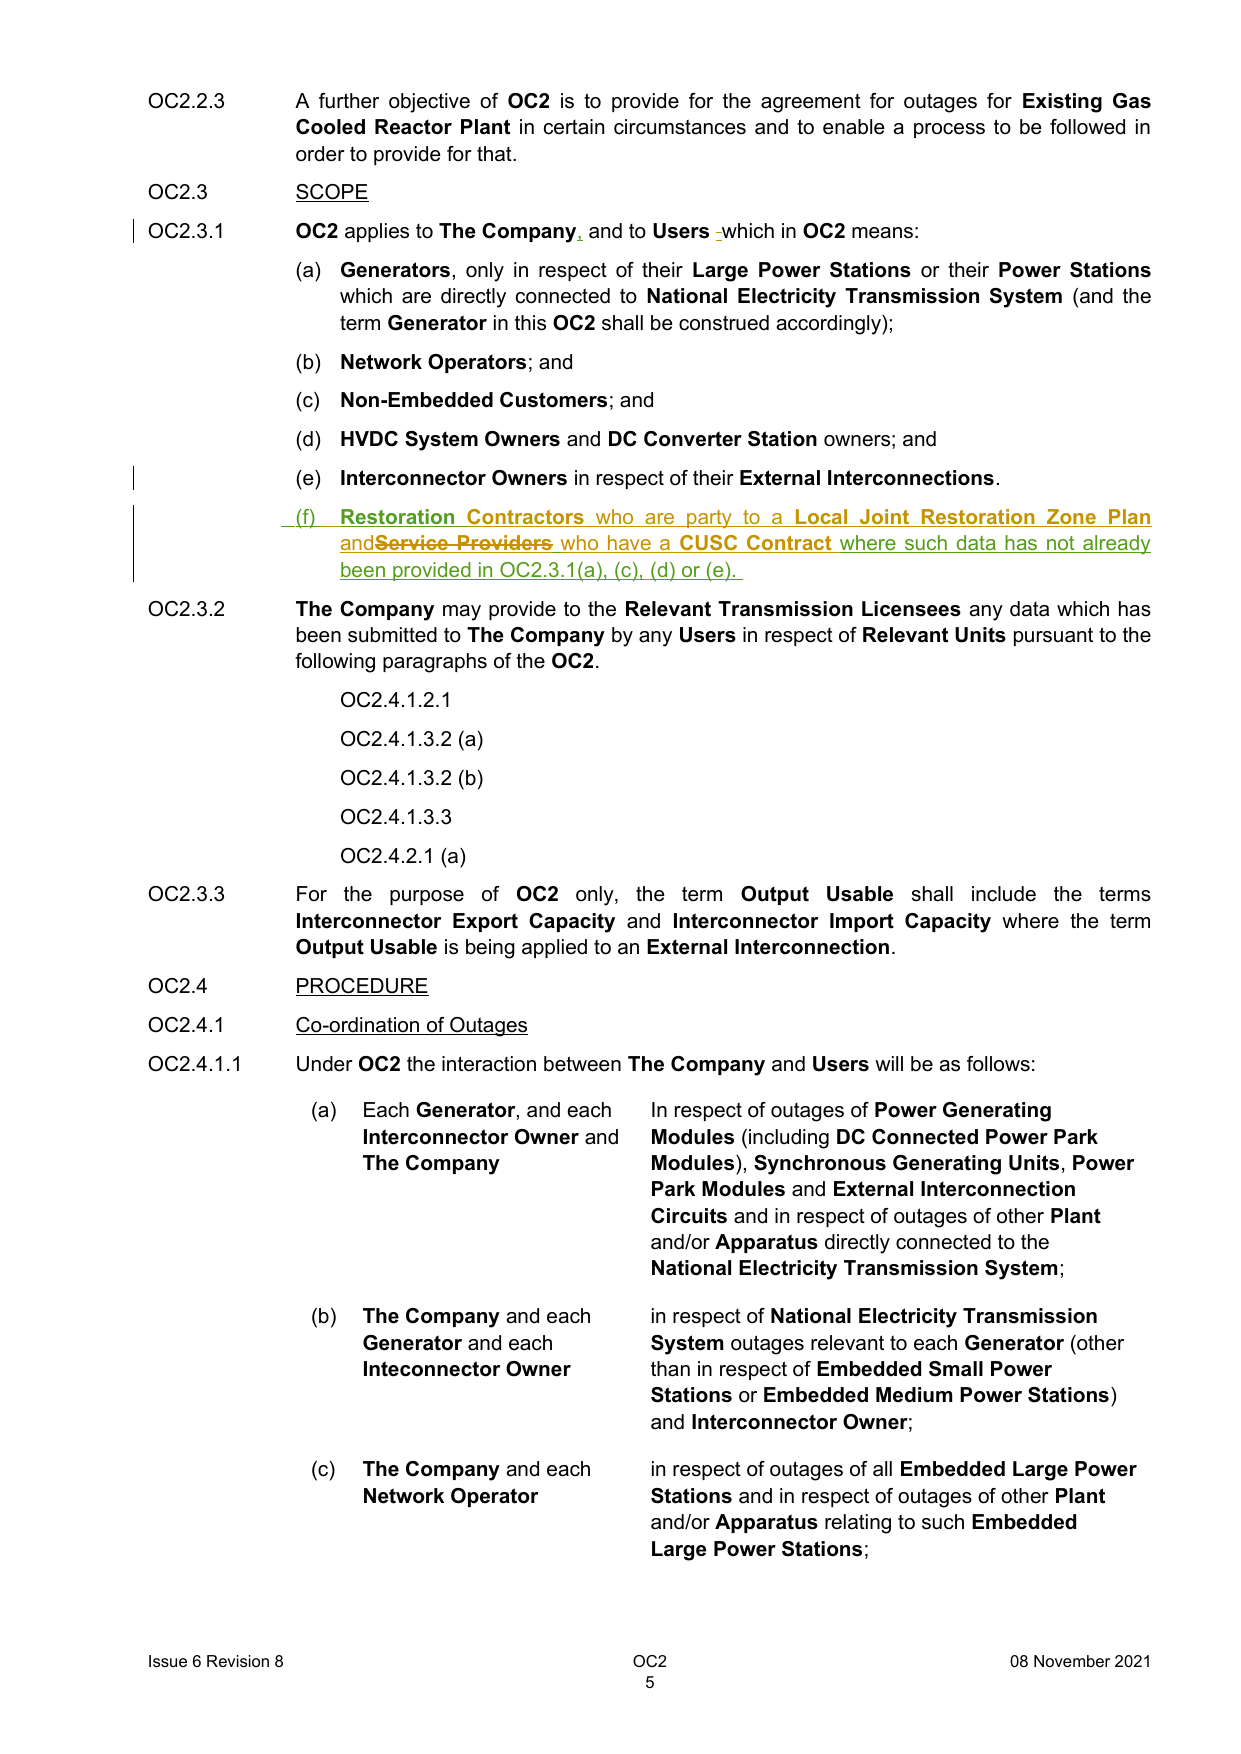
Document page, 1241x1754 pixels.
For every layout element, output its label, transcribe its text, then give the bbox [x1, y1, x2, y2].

text OC2.2.3 A further objective of OC2 is to provide for the agreement for outages for Existing Gas Cooled Reactor Plant in certain circumstances and to enable a process to be followed in order to provide for that. [148, 89, 1152, 165]
text OC2.4.1.3.2 (b) [295, 766, 1152, 790]
table_cell (b) The Company and each Generator and each Inteconnector Owner [303, 1296, 643, 1449]
text OC2.4.1.2.1 [295, 688, 1152, 712]
text (a) Generators, only in respect of their Large Power Stations or their Power Stations which are directly connected to National Electricity Transmission System (and the term Generator in this OC2 shall be construed accordingly); [295, 258, 1152, 334]
text OC2.4 PROCEDURE [148, 974, 1152, 998]
text (c) Non-Embedded Customers; and [295, 388, 1152, 412]
table_cell in respect of National Electricity Transmission System outages relevant to each Generator (other than in respect of Embedded Small Power Stations or Embedded Medium Power Stations) and Interconnector Owner; [643, 1296, 1145, 1449]
table_cell in respect of outages of all Embedded Large Power Stations and in respect of outages of other Plant and/or Apparatus relating to such Embedded Large Power Stations; [643, 1450, 1145, 1576]
table_header (a) Each Generator, and each Interconnector Owner and The Company [303, 1090, 643, 1296]
table_header In respect of outages of Power Generating Modules (including DC Connected Power Park Modules), Synchronous Generating Units, Power Park Modules and External Interconnection Circuits and in respect of outages of other Plant and/or Apparatus directly connected to the National Electricity Transmission System; [643, 1090, 1145, 1296]
text OC2.3.1 OC2 applies to The Company and to Users which in OC2 means: [148, 219, 1152, 243]
text OC2.4.1.3.2 (a) [295, 727, 1152, 751]
text OC2.4.2.1 (a) [295, 843, 1152, 867]
text (d) HVDC System Owners and DC Converter Station owners; and [295, 427, 1152, 451]
text (e) Interconnector Owners in respect of their External Interconnections. [295, 466, 1152, 490]
table_cell (c) The Company and each Network Operator [303, 1450, 643, 1576]
text OC2.4.1.1 Under OC2 the interaction between The Company and Users will be as follows: [148, 1052, 1152, 1076]
text OC2.3.3 For the purpose of OC2 only, the term Output Usable shall include the terms Interconnector Export Capacity and Interconnector Import Capacity where the term Output Usable is being applied to an External Interconnection. [148, 882, 1152, 959]
text OC2.4.1.3.3 [295, 804, 1152, 828]
text (b) Network Operators; and [295, 349, 1152, 373]
text OC2.3.2 The Company may provide to the Relevant Transmission Licensees any data which has been submitted to The Company by any Users in respect of Relevant Units pursuant to the following paragraphs of the OC2. [148, 596, 1152, 673]
text OC2.4.1 Co-ordination of Outages [148, 1013, 1152, 1037]
text OC2.3 SCOPE [148, 180, 1152, 204]
